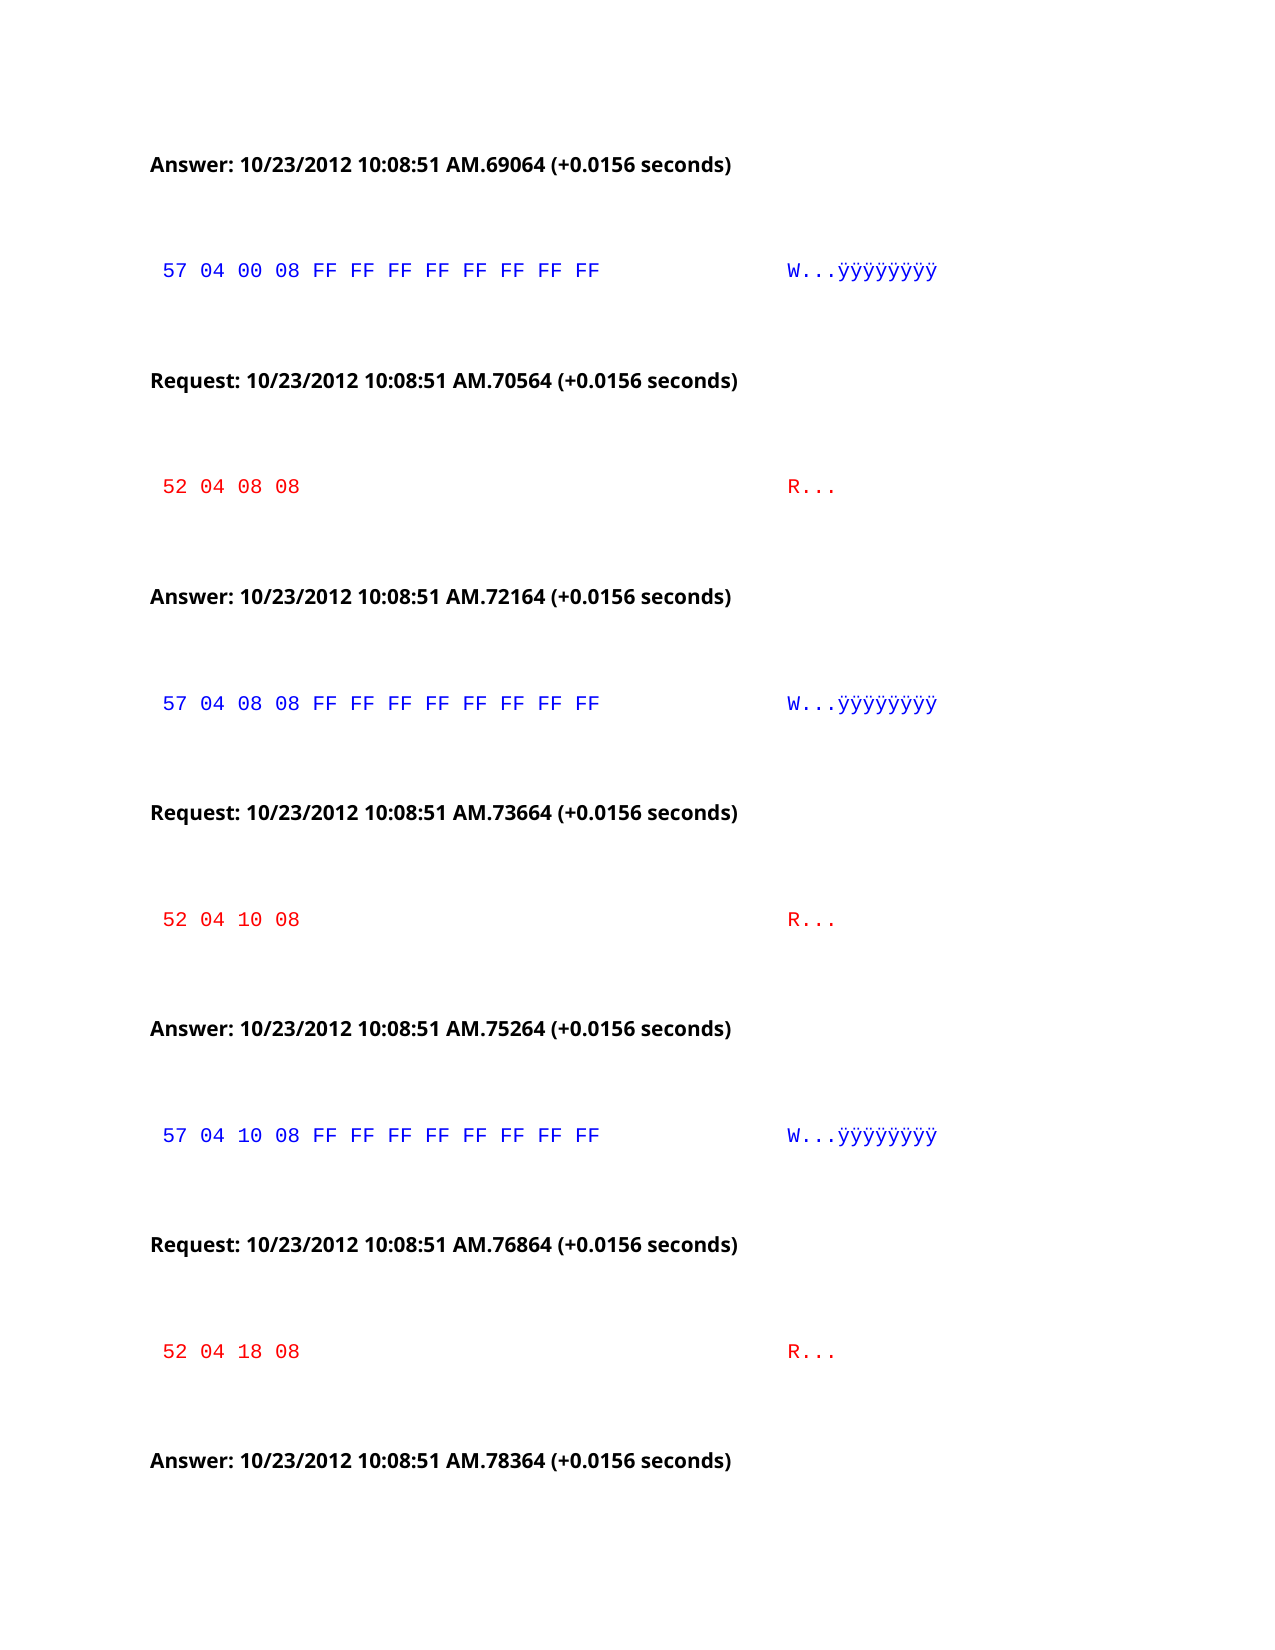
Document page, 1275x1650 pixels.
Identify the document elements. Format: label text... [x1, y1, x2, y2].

text Request: 10/23/2012 10:08:51 AM.73664 (+0.0156 seconds) [150, 798, 1125, 827]
text 52 04 08 08 R... [150, 476, 1125, 500]
text 57 04 00 08 FF FF FF FF FF FF FF FF W...ÿÿÿÿÿÿÿÿ [150, 260, 1125, 284]
text Request: 10/23/2012 10:08:51 AM.76864 (+0.0156 seconds) [150, 1230, 1125, 1259]
text Answer: 10/23/2012 10:08:51 AM.75264 (+0.0156 seconds) [150, 1014, 1125, 1043]
text 57 04 08 08 FF FF FF FF FF FF FF FF W...ÿÿÿÿÿÿÿÿ [150, 692, 1125, 716]
text 52 04 18 08 R... [150, 1341, 1125, 1364]
text Answer: 10/23/2012 10:08:51 AM.78364 (+0.0156 seconds) [150, 1446, 1125, 1475]
text 57 04 10 08 FF FF FF FF FF FF FF FF W...ÿÿÿÿÿÿÿÿ [150, 1124, 1125, 1148]
text 52 04 10 08 R... [150, 908, 1125, 932]
text Answer: 10/23/2012 10:08:51 AM.69064 (+0.0156 seconds) [150, 150, 1125, 178]
text Answer: 10/23/2012 10:08:51 AM.72164 (+0.0156 seconds) [150, 582, 1125, 611]
text Request: 10/23/2012 10:08:51 AM.70564 (+0.0156 seconds) [150, 366, 1125, 394]
